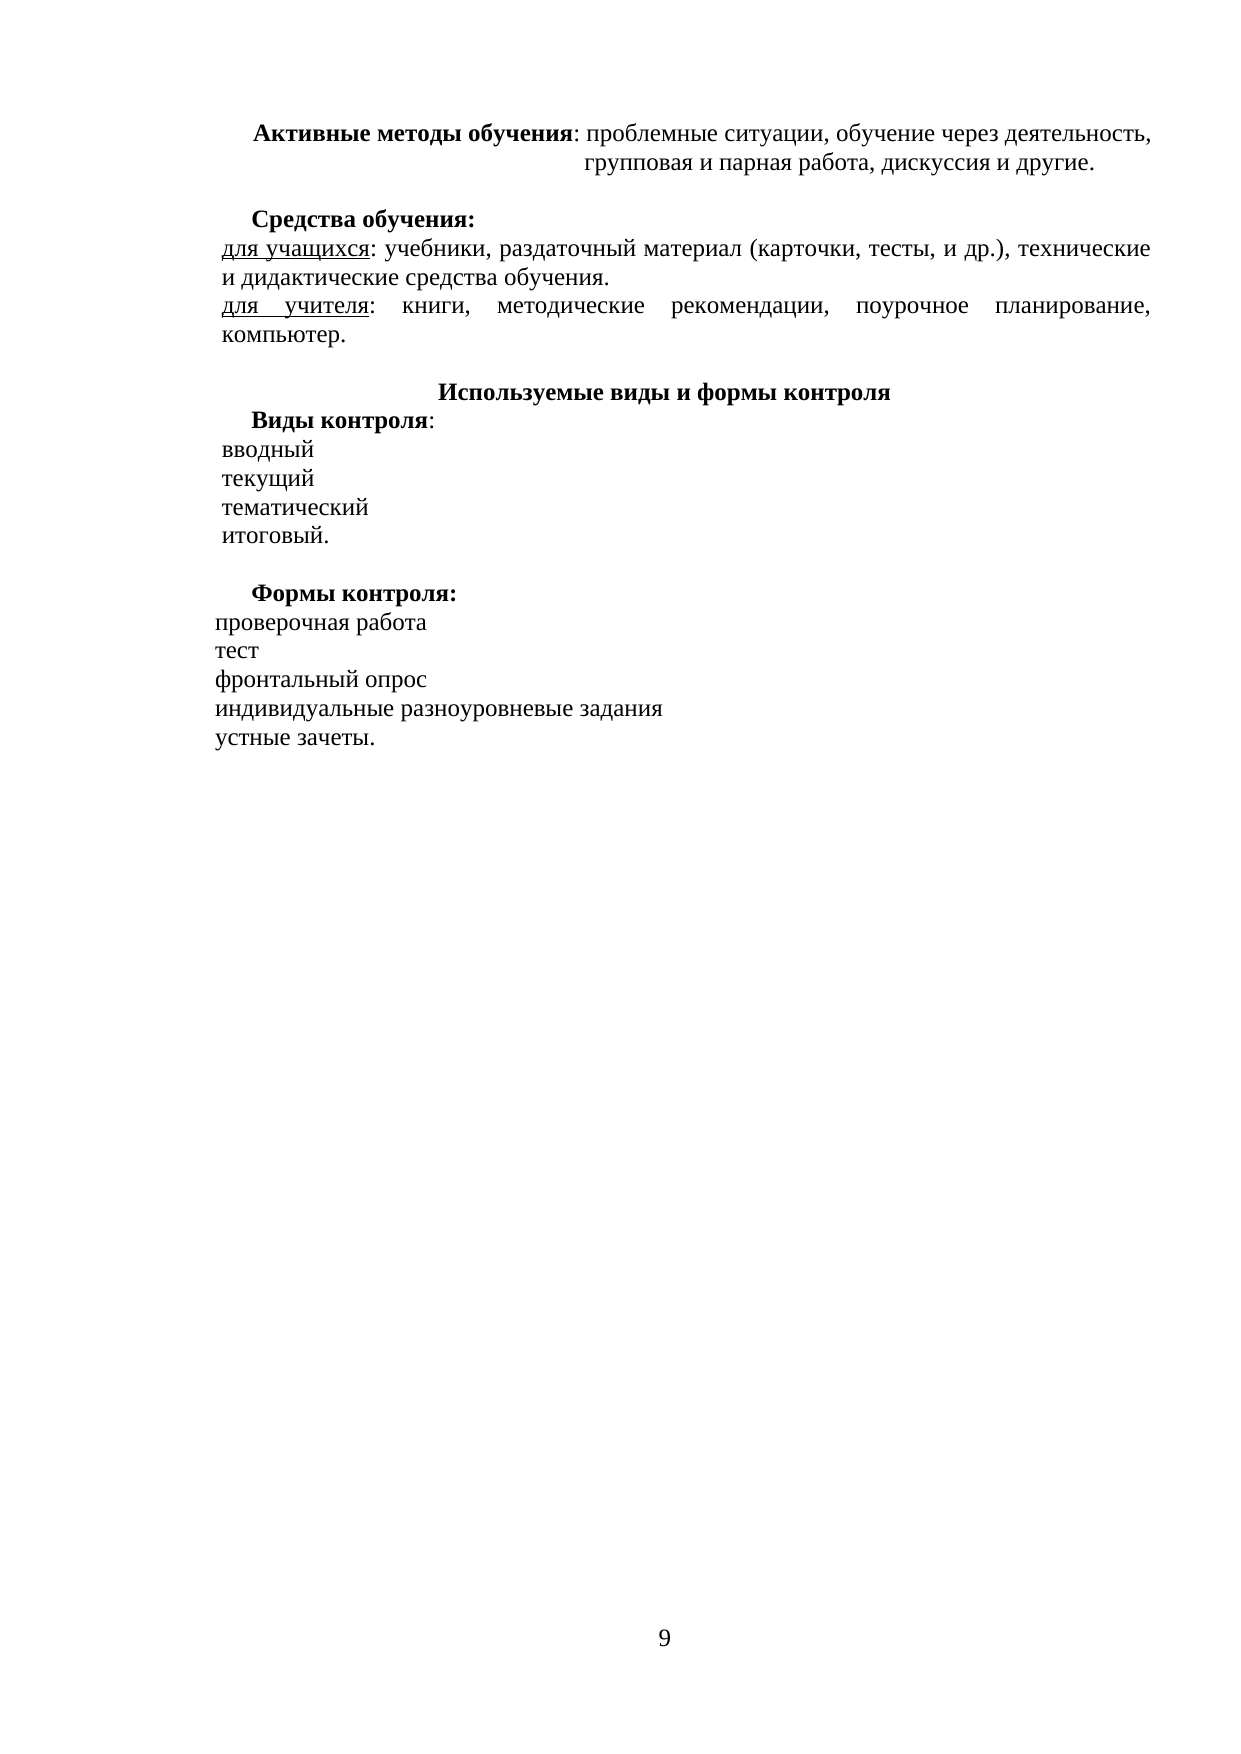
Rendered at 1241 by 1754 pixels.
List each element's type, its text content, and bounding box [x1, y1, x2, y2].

text проверочная работа [215, 607, 1152, 636]
text Виды контроля: [177, 406, 1152, 434]
text индивидуальные разноуровневые задания [215, 693, 1152, 722]
text групповая и парная работа, дискуссия и другие. [222, 147, 1152, 176]
text Используемые виды и формы контроля [177, 377, 1152, 406]
text тест [215, 636, 1152, 664]
text текущий [222, 463, 1152, 492]
text для учителя: книги, методические рекомендации, поурочное планирование, компьютер. [222, 291, 1152, 348]
text тематический [222, 492, 1152, 521]
text Активные методы обучения: проблемные ситуации, обучение через деятельность, [222, 118, 1152, 147]
text итоговый. [222, 521, 1152, 549]
text Формы контроля: [177, 578, 1152, 607]
text для учащихся: учебники, раздаточный материал (карточки, тесты, и др.), технические и дидактические средства обучения. [222, 233, 1152, 291]
text устные зачеты. [215, 722, 1152, 751]
text фронтальный опрос [215, 664, 1152, 693]
text Средства обучения: [177, 204, 1152, 233]
text вводный [222, 434, 1152, 463]
